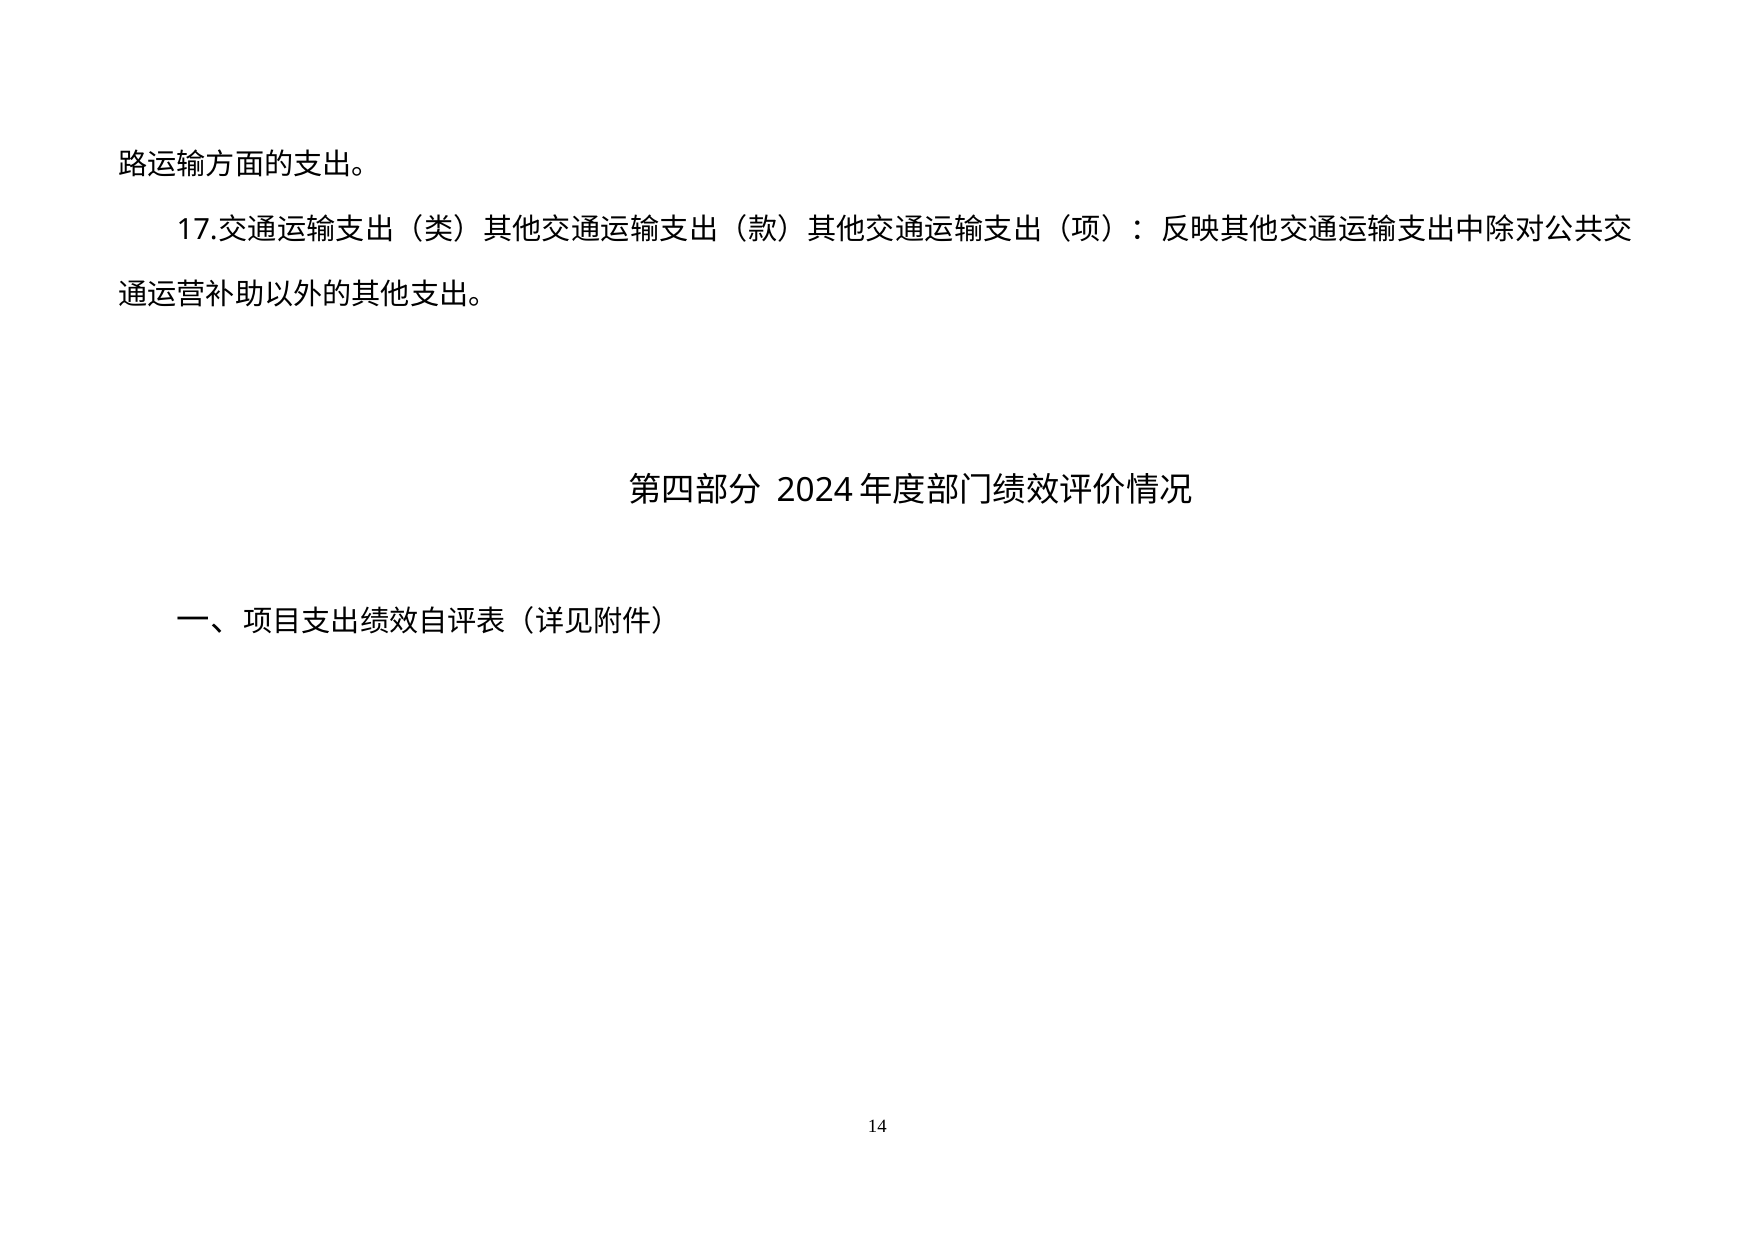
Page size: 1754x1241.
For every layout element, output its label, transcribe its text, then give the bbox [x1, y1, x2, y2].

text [118, 129, 1636, 194]
list 项目支出绩效自评表（详见附件） [118, 584, 1636, 649]
text 17.交通运输支出（类）其他交通运输支出（款）其他交通运输支出（项）：反映其他交通运输支出中除对公共交通运营补助以外的其他支出。 [118, 194, 1636, 324]
text 第四部分 2024年度部门绩效评价情况 [118, 454, 1636, 519]
